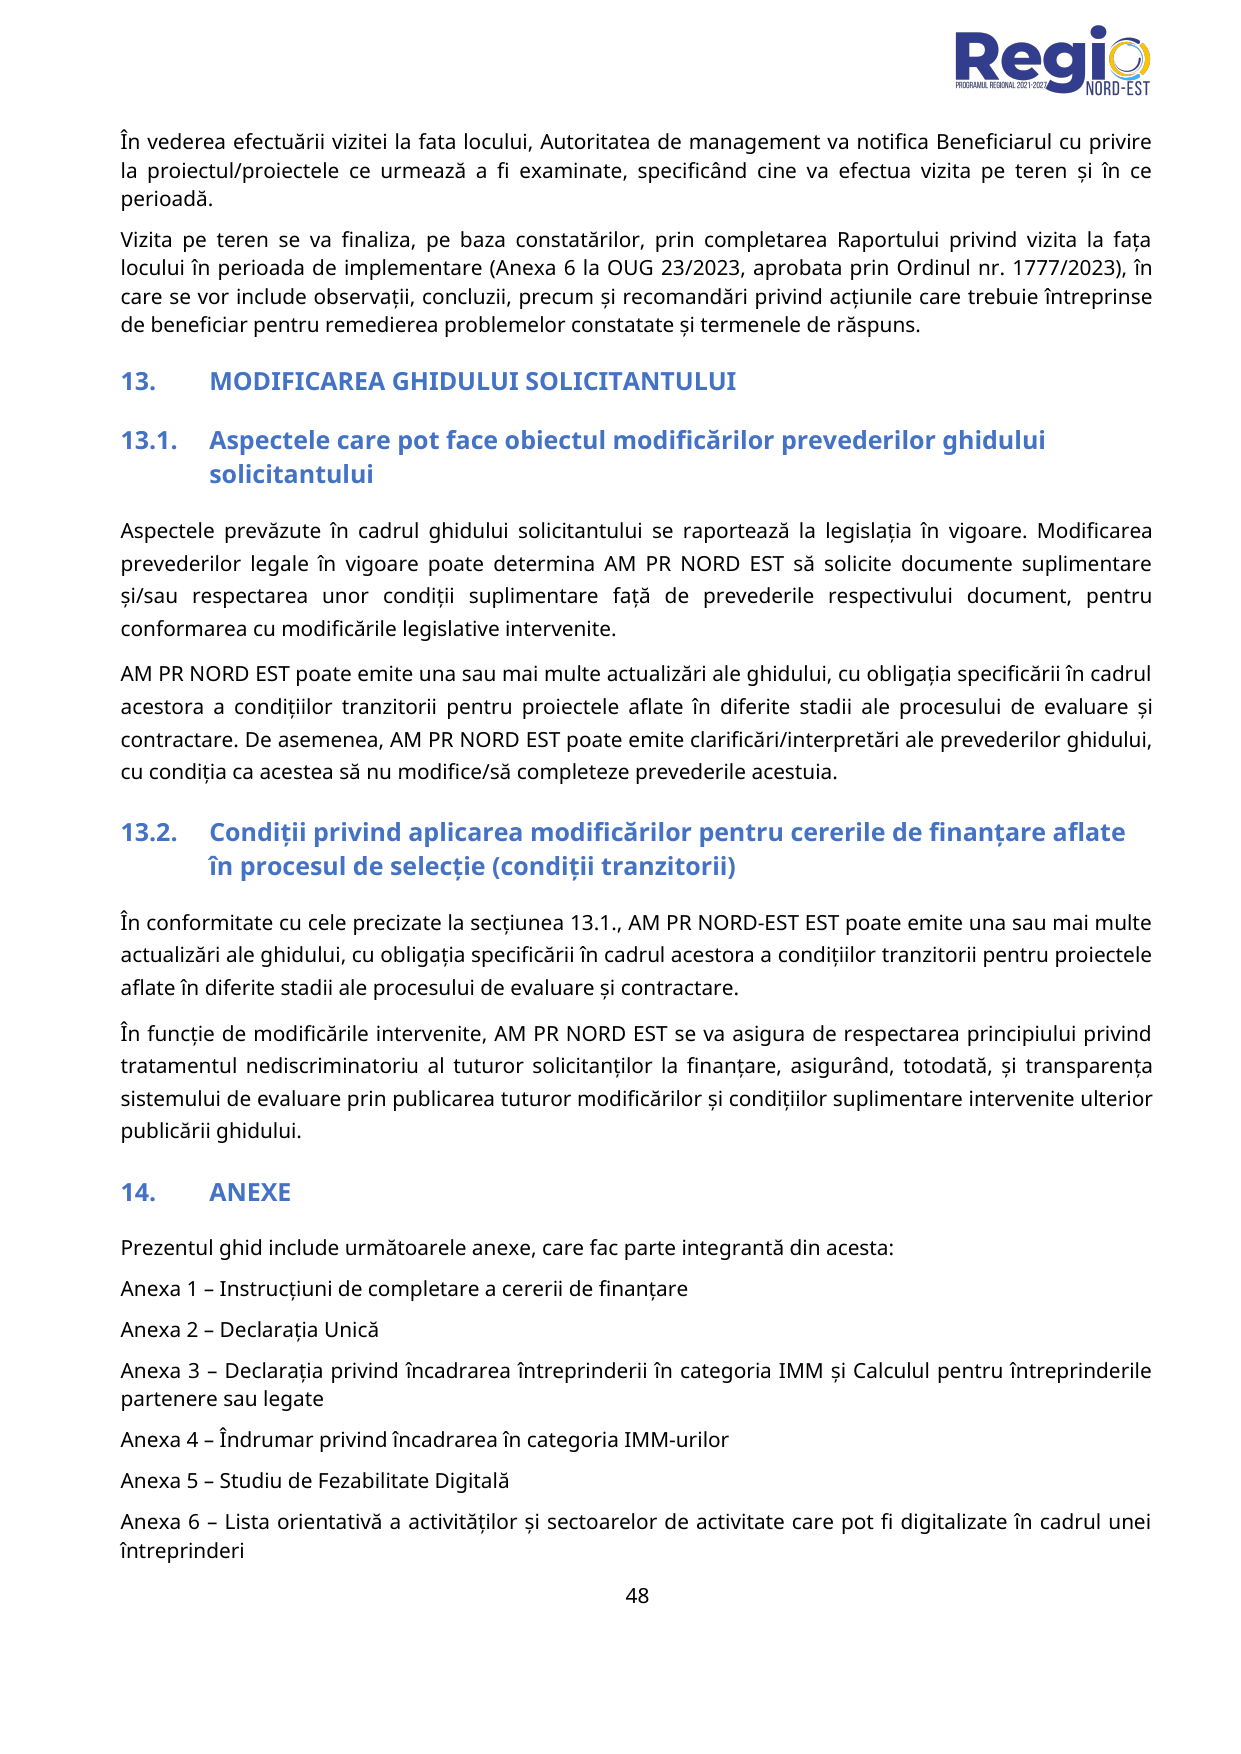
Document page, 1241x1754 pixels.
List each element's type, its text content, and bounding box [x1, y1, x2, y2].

text Anexa 3 – Declarația privind încadrarea întreprinderii în categoria IMM și Calculul pentru întreprinderile partenere sau legate [120, 1356, 1154, 1413]
text Anexa 5 – Studiu de Fezabilitate Digitală [120, 1466, 1154, 1495]
text Prezentul ghid include următoarele anexe, care fac parte integrantă din acesta: [120, 1233, 1154, 1262]
subtitle ANEXE [120, 1174, 1154, 1208]
text În vederea efectuării vizitei la fata locului, Autoritatea de management va notifica Beneficiarul cu privire la proiectul/proiectele ce urmează a fi examinate, specificând cine va efectua vizita pe teren și în ce perioadă. [120, 127, 1154, 213]
subtitle Condiții privind aplicarea modificărilor pentru cererile de finanțare aflate în procesul de selecție (condiții tranzitorii) [120, 815, 1154, 883]
text Anexa 2 – Declarația Unică [120, 1315, 1154, 1344]
text În funcție de modificările intervenite, AM PR NORD EST se va asigura de respectarea principiului privind tratamentul nediscriminatoriu al tuturor solicitanților la finanțare, asigurând, totodată, și transparența sistemului de evaluare prin publicarea tuturor modificărilor și condițiilor suplimentare intervenite ulterior publicării ghidului. [120, 1019, 1154, 1145]
subtitle MODIFICAREA GHIDULUI SOLICITANTULUI [120, 364, 1154, 398]
subtitle Aspectele care pot face obiectul modificărilor prevederilor ghidului solicitantului [120, 423, 1154, 491]
text Anexa 4 – Îndrumar privind încadrarea în categoria IMM-urilor [120, 1426, 1154, 1454]
text În conformitate cu cele precizate la secțiunea 13.1., AM PR NORD-EST EST poate emite una sau mai multe actualizări ale ghidului, cu obligația specificării în cadrul acestora a condițiilor tranzitorii pentru proiectele aflate în diferite stadii ale procesului de evaluare și contractare. [120, 908, 1154, 1002]
picture [952, 20, 1154, 99]
text Aspectele prevăzute în cadrul ghidului solicitantului se raportează la legislația în vigoare. Modificarea prevederilor legale în vigoare poate determina AM PR NORD EST să solicite documente suplimentare și/sau respectarea unor condiții suplimentare față de prevederile respectivului document, pentru conformarea cu modificările legislative intervenite. [120, 516, 1154, 642]
text AM PR NORD EST poate emite una sau mai multe actualizări ale ghidului, cu obligația specificării în cadrul acestora a condițiilor tranzitorii pentru proiectele aflate în diferite stadii ale procesului de evaluare și contractare. De asemenea, AM PR NORD EST poate emite clarificări/interpretări ale prevederilor ghidului, cu condiția ca acestea să nu modifice/să completeze prevederile acestuia. [120, 659, 1154, 786]
text Anexa 1 – Instrucțiuni de completare a cererii de finanțare [120, 1274, 1154, 1303]
text Vizita pe teren se va finaliza, pe baza constatărilor, prin completarea Raportului privind vizita la fața locului în perioada de implementare (Anexa 6 la OUG 23/2023, aprobata prin Ordinul nr. 1777/2023), în care se vor include observații, concluzii, precum și recomandări privind acțiunile care trebuie întreprinse de beneficiar pentru remedierea problemelor constatate și termenele de răspuns. [120, 225, 1154, 339]
text Anexa 6 – Lista orientativă a activităților și sectoarelor de activitate care pot fi digitalizate în cadrul unei întreprinderi [120, 1507, 1154, 1564]
